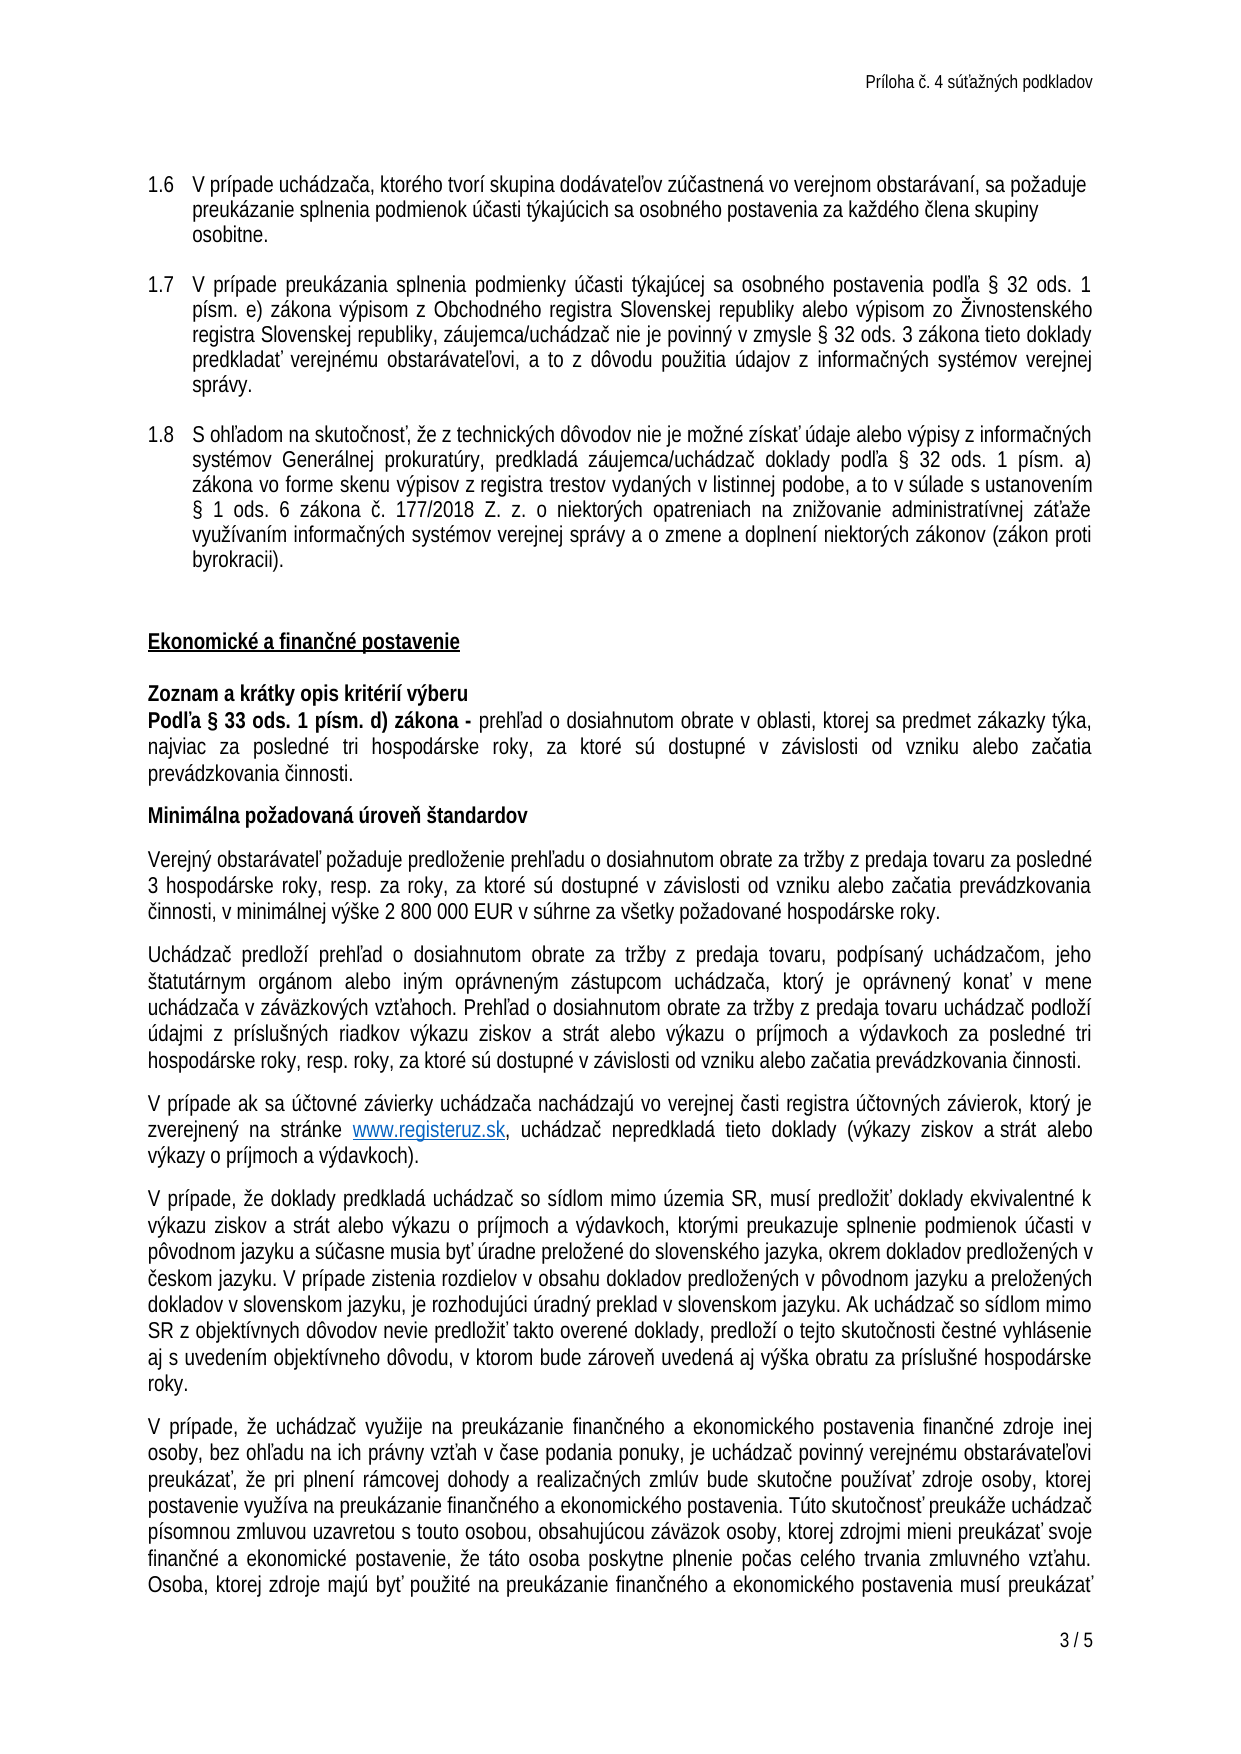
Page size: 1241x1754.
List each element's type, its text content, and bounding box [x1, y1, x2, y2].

text Minimálna požadovaná úroveň štandardov [148, 802, 1093, 829]
text V prípade ak sa účtovné závierky uchádzača nachádzajú vo verejnej časti registra účtovných závierok, ktorý je zverejnený na stránke www.registeruz.sk, uchádzač nepredkladá tieto doklady (výkazy ziskov a strát alebo výkazy o príjmoch a výdavkoch). [148, 1090, 1093, 1169]
list V prípade uchádzača, ktorého tvorí skupina dodávateľov zúčastnená vo verejnom obstarávaní, sa požaduje preukázanie splnenia podmienok účasti týkajúcich sa osobného postavenia za každého člena skupiny osobitne. [148, 173, 1093, 248]
list S ohľadom na skutočnosť, že z technických dôvodov nie je možné získať údaje alebo výpisy z informačných systémov Generálnej prokuratúry, predkladá záujemca/uchádzač doklady podľa § 32 ods. 1 písm. a) zákona vo forme skenu výpisov z registra trestov vydaných v listinnej podobe, a to v súlade s ustanovením § 1 ods. 6 zákona č. 177/2018 Z. z. o niektorých opatreniach na znižovanie administratívnej záťaže využívaním informačných systémov verejnej správy a o zmene a doplnení niektorých zákonov (zákon proti byrokracii). [148, 423, 1093, 573]
text Podľa § 33 ods. 1 písm. d) zákona - prehľad o dosiahnutom obrate v oblasti, ktorej sa predmet zákazky týka, najviac za posledné tri hospodárske roky, za ktoré sú dostupné v závislosti od vzniku alebo začatia prevádzkovania činnosti. [148, 759, 1093, 786]
list V prípade preukázania splnenia podmienky účasti týkajúcej sa osobného postavenia podľa § 32 ods. 1 písm. e) zákona výpisom z Obchodného registra Slovenskej republiky alebo výpisom zo Živnostenského registra Slovenskej republiky, záujemca/uchádzač nie je povinný v zmysle § 32 ods. 3 zákona tieto doklady predkladať verejnému obstarávateľovi, a to z dôvodu použitia údajov z informačných systémov verejnej správy. [148, 273, 1093, 398]
text V prípade, že doklady predkladá uchádzač so sídlom mimo územia SR, musí predložiť doklady ekvivalentné k výkazu ziskov a strát alebo výkazu o príjmoch a výdavkoch, ktorými preukazuje splnenie podmienok účasti v pôvodnom jazyku a súčasne musia byť úradne preložené do slovenského jazyka, okrem dokladov predložených v českom jazyku. V prípade zistenia rozdielov v obsahu dokladov predložených v pôvodnom jazyku a preložených dokladov v slovenskom jazyku, je rozhodujúci úradný preklad v slovenskom jazyku. Ak uchádzač so sídlom mimo SR z objektívnych dôvodov nevie predložiť takto overené doklady, predloží o tejto skutočnosti čestné vyhlásenie aj s uvedením objektívneho dôvodu, v ktorom bude zároveň uvedená aj výška obratu za príslušné hospodárske roky. [148, 1185, 1093, 1396]
text Uchádzač predloží prehľad o dosiahnutom obrate za tržby z predaja tovaru, podpísaný uchádzačom, jeho štatutárnym orgánom alebo iným oprávneným zástupcom uchádzača, ktorý je oprávnený konať v mene uchádzača v záväzkových vzťahoch. Prehľad o dosiahnutom obrate za tržby z predaja tovaru uchádzač podloží údajmi z príslušných riadkov výkazu ziskov a strát alebo výkazu o príjmoch a výdavkoch za posledné tri hospodárske roky, resp. roky, za ktoré sú dostupné v závislosti od vzniku alebo začatia prevádzkovania činnosti. [148, 941, 1093, 1073]
text Ekonomické a finančné postavenie [148, 628, 1093, 654]
text Verejný obstarávateľ požaduje predloženie prehľadu o dosiahnutom obrate za tržby z predaja tovaru za posledné 3 hospodárske roky, resp. za roky, za ktoré sú dostupné v závislosti od vzniku alebo začatia prevádzkovania činnosti, v minimálnej výške 2 800 000 EUR v súhrne za všetky požadované hospodárske roky. [148, 846, 1093, 924]
text Zoznam a krátky opis kritérií výberu [148, 680, 1093, 707]
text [148, 1413, 1093, 1597]
